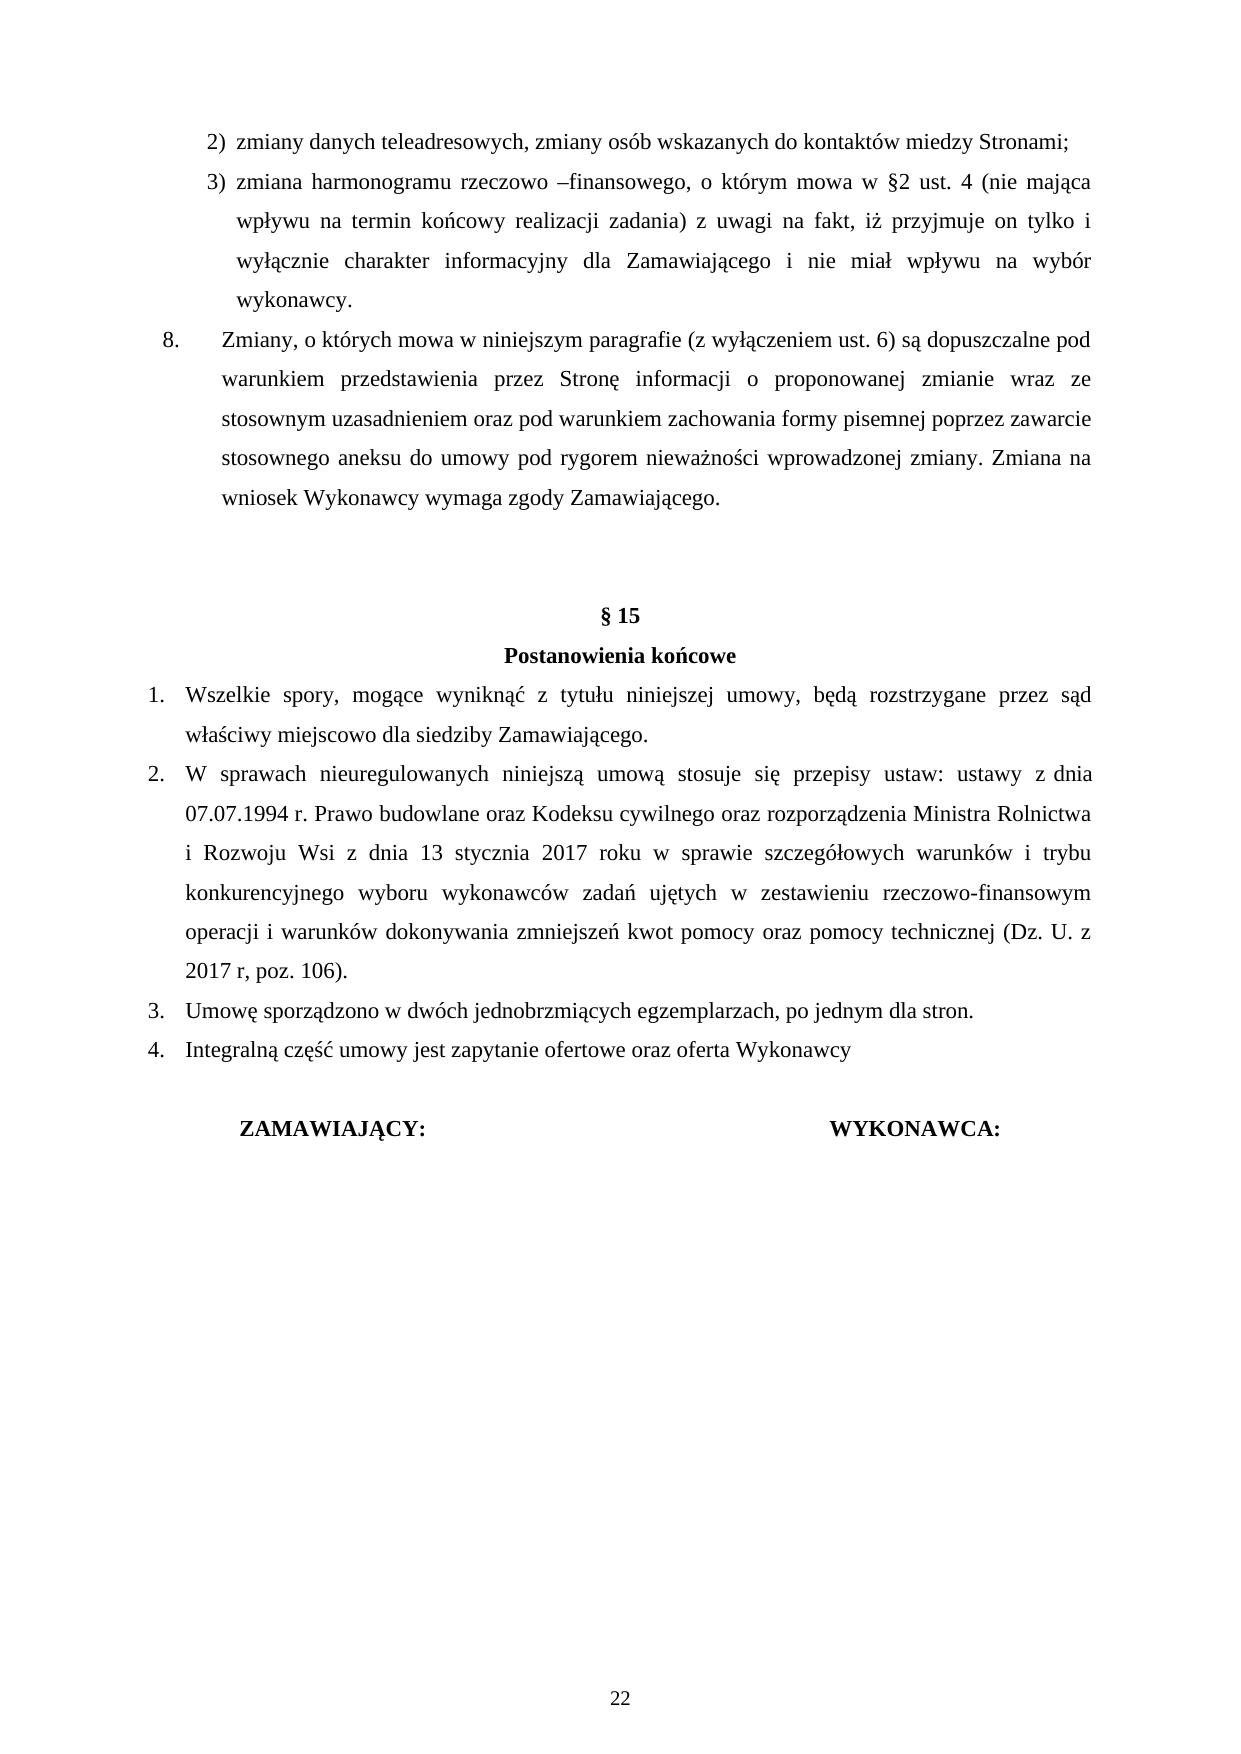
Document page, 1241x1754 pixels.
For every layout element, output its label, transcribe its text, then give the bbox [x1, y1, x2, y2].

text ZAMAWIAJĄCY: WYKONAWCA: [148, 1115, 1093, 1142]
text § 15 [148, 602, 1093, 628]
list Zmiany, o których mowa w niniejszym paragrafie (z wyłączeniem ust. 6) są dopuszczalne pod warunkiem przedstawienia przez Stronę informacji o proponowanej zmianie wraz ze stosownym uzasadnieniem oraz pod warunkiem zachowania formy pisemnej poprzez zawarcie stosownego aneksu do umowy pod rygorem nieważności wprowadzonej zmiany. Zmiana na wniosek Wykonawcy wymaga zgody Zamawiającego. [162, 326, 1093, 510]
list W sprawach nieuregulowanych niniejszą umową stosuje się przepisy ustaw: ustawy z dnia 07.07.1994 r. Prawo budowlane oraz Kodeksu cywilnego oraz rozporządzenia Ministra Rolnictwa i Rozwoju Wsi z dnia 13 stycznia 2017 roku w sprawie szczegółowych warunków i trybu konkurencyjnego wyboru wykonawców zadań ujętych w zestawieniu rzeczowo-finansowym operacji i warunków dokonywania zmniejszeń kwot pomocy oraz pomocy technicznej (Dz. U. z 2017 r, poz. 106). [148, 760, 1093, 984]
list zmiany danych teleadresowych, zmiany osób wskazanych do kontaktów miedzy Stronami; [207, 128, 1093, 155]
list zmiana harmonogramu rzeczowo –finansowego, o którym mowa w §2 ust. 4 (nie mająca wpływu na termin końcowy realizacji zadania) z uwagi na fakt, iż przyjmuje on tylko i wyłącznie charakter informacyjny dla Zamawiającego i nie miał wpływu na wybór wykonawcy. [207, 168, 1093, 313]
text Postanowienia końcowe [148, 642, 1093, 668]
list Integralną część umowy jest zapytanie ofertowe oraz oferta Wykonawcy [148, 1036, 1093, 1063]
list Wszelkie spory, mogące wyniknąć z tytułu niniejszej umowy, będą rozstrzygane przez sąd właściwy miejscowo dla siedziby Zamawiającego. [148, 681, 1093, 747]
list Umowę sporządzono w dwóch jednobrzmiących egzemplarzach, po jednym dla stron. [148, 997, 1093, 1023]
